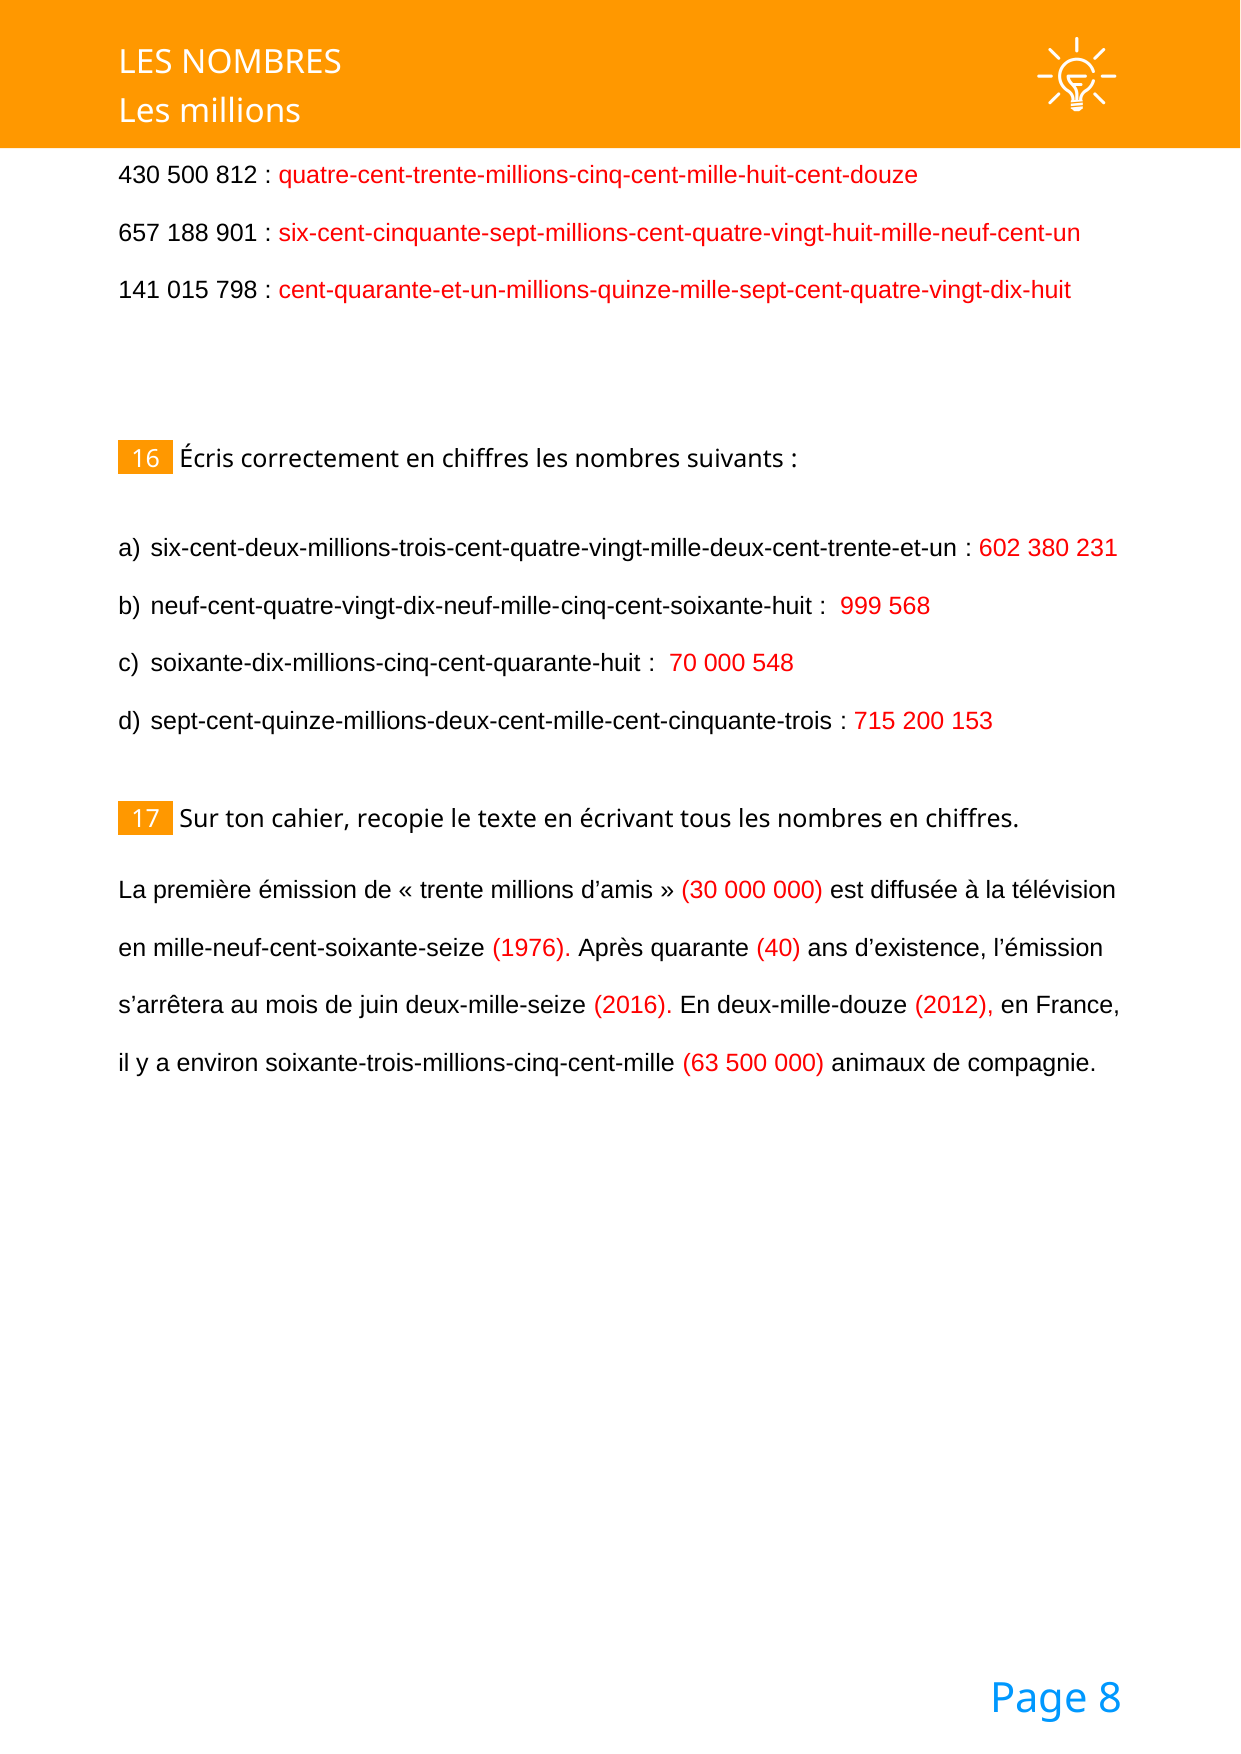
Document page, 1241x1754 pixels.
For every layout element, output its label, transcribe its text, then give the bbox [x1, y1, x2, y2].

text 16 Écris correctement en chiffres les nombres suivants : [173, 440, 1122, 474]
list sept-cent-quinze-millions-deux-cent-mille-cent-cinquante-trois : 715 200 153 [118, 706, 1122, 735]
list neuf-cent-quatre-vingt-dix-neuf-mille-cinq-cent-soixante-huit : 999 568 [118, 591, 1122, 620]
text La première émission de « trente millions d’amis » (30 000 000) est diffusée à la télévision en mille-neuf-cent-soixante-seize (1976). Après quarante (40) ans d’existence, l’émission s’arrêtera au mois de juin deux-mille-seize (2016). En deux-mille-douze (2012), en France, il y a environ soixante-trois-millions-cinq-cent-mille (63 500 000) animaux de compagnie. [118, 875, 1122, 1076]
picture [1034, 37, 1123, 114]
text 17 Sur ton cahier, recopie le texte en écrivant tous les nombres en chiffres. [173, 801, 1122, 835]
text 430 500 812 : quatre-cent-trente-millions-cinq-cent-mille-huit-cent-douze 657 188 901 : six-cent-cinquante-sept-millions-cent-quatre-vingt-huit-mille-neuf-cent-un 141 015 798 : cent-quarante-et-un-millions-quinze-mille-sept-cent-quatre-vingt-dix-huit [118, 160, 1122, 304]
list soixante-dix-millions-cinq-cent-quarante-huit : 70 000 548 [118, 648, 1122, 677]
list six-cent-deux-millions-trois-cent-quatre-vingt-mille-deux-cent-trente-et-un : 602 380 231 [118, 533, 1122, 562]
